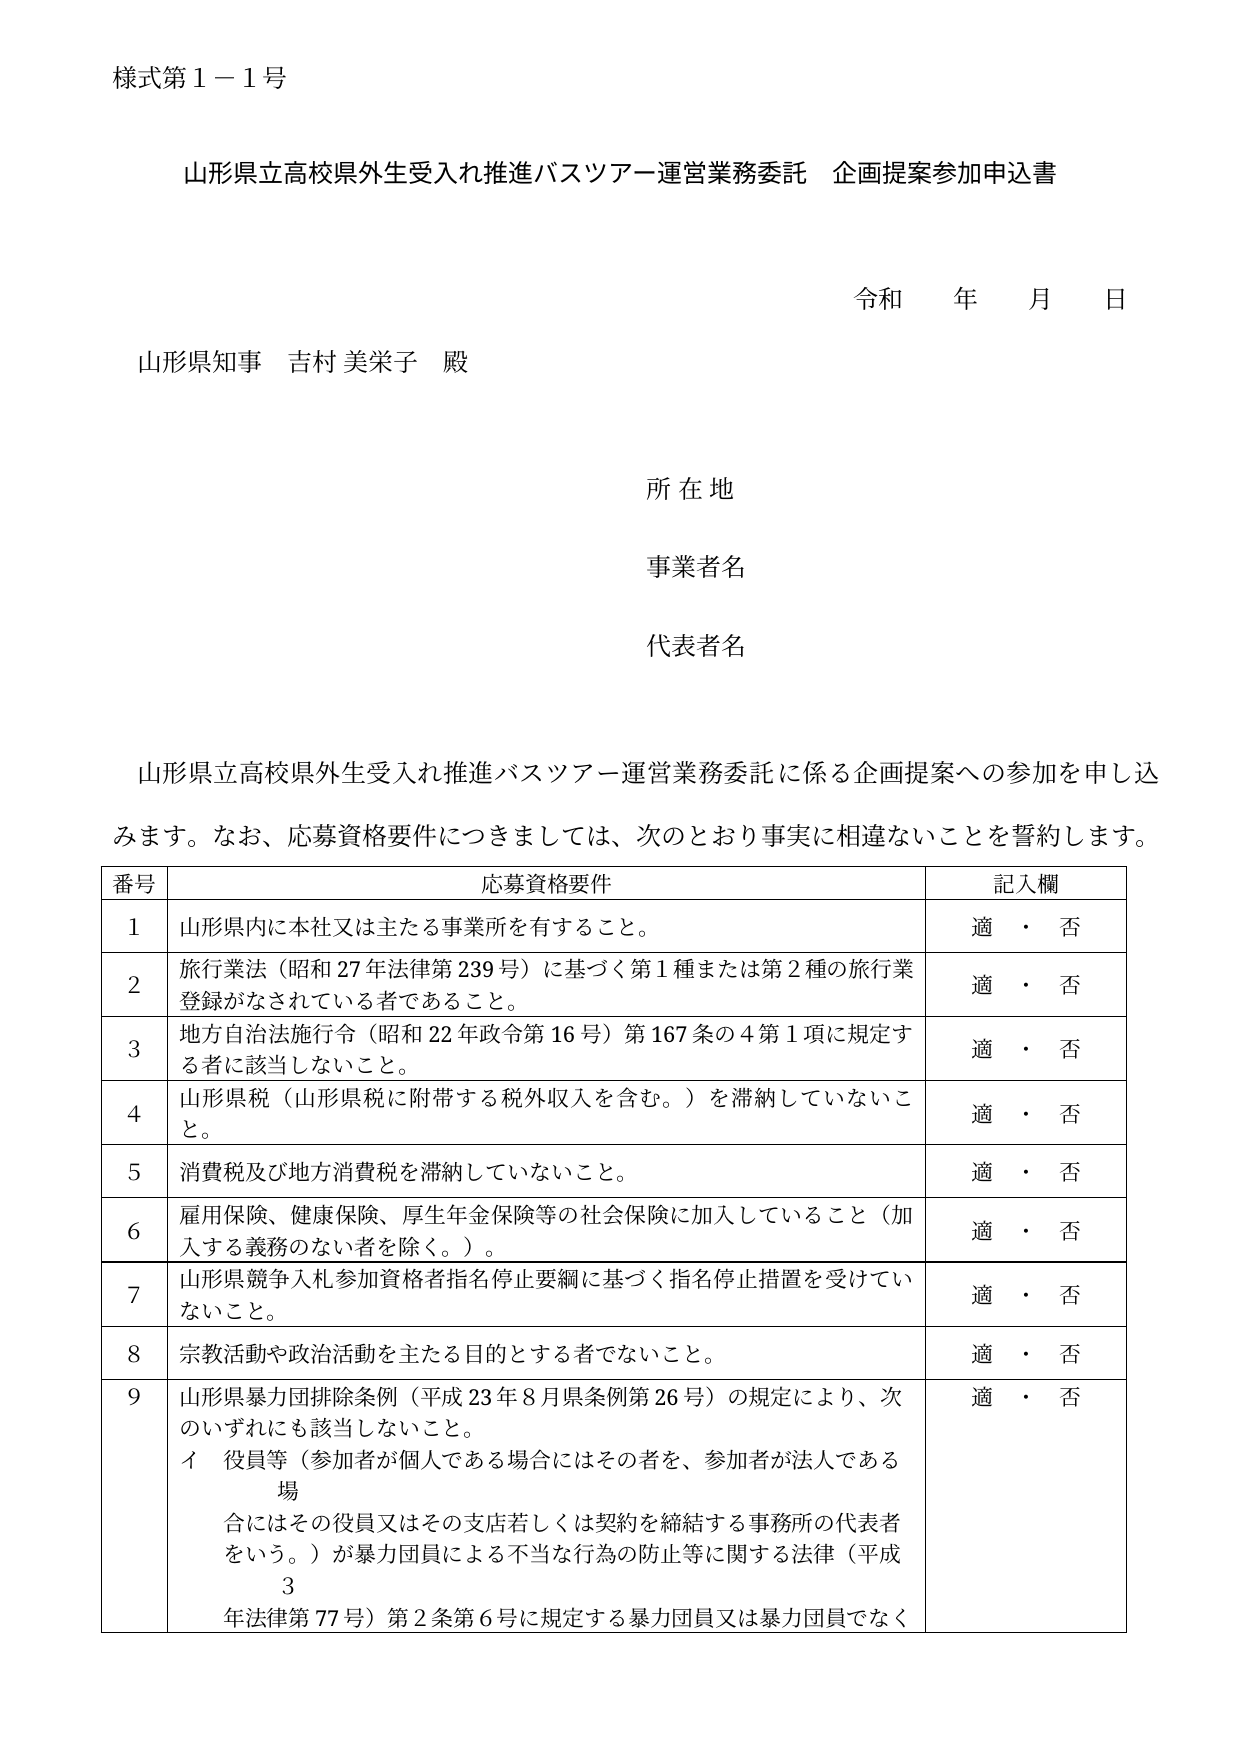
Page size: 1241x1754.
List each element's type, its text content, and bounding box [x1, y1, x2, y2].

table_cell 山形県税（山形県税に附帯する税外収入を含む。）を滞納していないこと。 [168, 1081, 925, 1144]
table_header 記入欄 [926, 867, 1126, 898]
table_cell 適 ・ 否 [926, 1263, 1126, 1326]
table_cell 適 ・ 否 [926, 1017, 1126, 1080]
table_cell １ [102, 900, 167, 952]
table_cell 適 ・ 否 [926, 1327, 1126, 1379]
table_cell 雇用保険、健康保険、厚生年金保険等の社会保険に加入していること（加入する義務のない者を除く。）。 [168, 1198, 925, 1261]
table_cell 適 ・ 否 [926, 953, 1126, 1016]
table_cell 宗教活動や政治活動を主たる目的とする者でないこと。 [168, 1327, 925, 1379]
table_cell 適 ・ 否 [926, 1145, 1126, 1197]
text 事業者名 [112, 534, 1128, 598]
table_cell 適 ・ 否 [926, 1198, 1126, 1261]
text 山形県立高校県外生受入れ推進バスツアー運営業務委託 企画提案参加申込書 [112, 140, 1128, 203]
table_cell ６ [102, 1198, 167, 1261]
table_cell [168, 1380, 925, 1632]
table_cell 旅行業法（昭和27年法律第239号）に基づく第１種または第２種の旅行業登録がなされている者であること。 [168, 953, 925, 1016]
table_cell ７ [102, 1263, 167, 1326]
table_cell ２ [102, 953, 167, 1016]
table_cell 地方自治法施行令（昭和22年政令第16号）第167条の４第１項に規定する者に該当しないこと。 [168, 1017, 925, 1080]
table_header 応募資格要件 [168, 867, 925, 898]
table_cell ５ [102, 1145, 167, 1197]
text 令和 年 月 日 [112, 266, 1128, 329]
table_cell ８ [102, 1327, 167, 1379]
table_cell 適 ・ 否 [926, 900, 1126, 952]
table_cell 消費税及び地方消費税を滞納していないこと。 [168, 1145, 925, 1197]
text 代表者名 [112, 613, 1128, 677]
table_cell 山形県競争入札参加資格者指名停止要綱に基づく指名停止措置を受けていないこと。 [168, 1263, 925, 1326]
text 所 在 地 [112, 456, 1128, 519]
table_cell 適 ・ 否 [926, 1081, 1126, 1144]
table_header 番号 [102, 867, 167, 898]
text 山形県知事 吉村 美栄子 殿 [112, 329, 1128, 393]
table_cell ９ [102, 1380, 167, 1632]
table_cell 適 ・ 否 [926, 1380, 1126, 1632]
table_cell 山形県内に本社又は主たる事業所を有すること。 [168, 900, 925, 952]
table_cell ４ [102, 1081, 167, 1144]
text 山形県立高校県外生受入れ推進バスツアー運営業務委託に係る企画提案への参加を申し込みます。なお、応募資格要件につきましては、次のとおり事実に相違ないことを誓約します。 [112, 740, 1161, 866]
table_cell ３ [102, 1017, 167, 1080]
